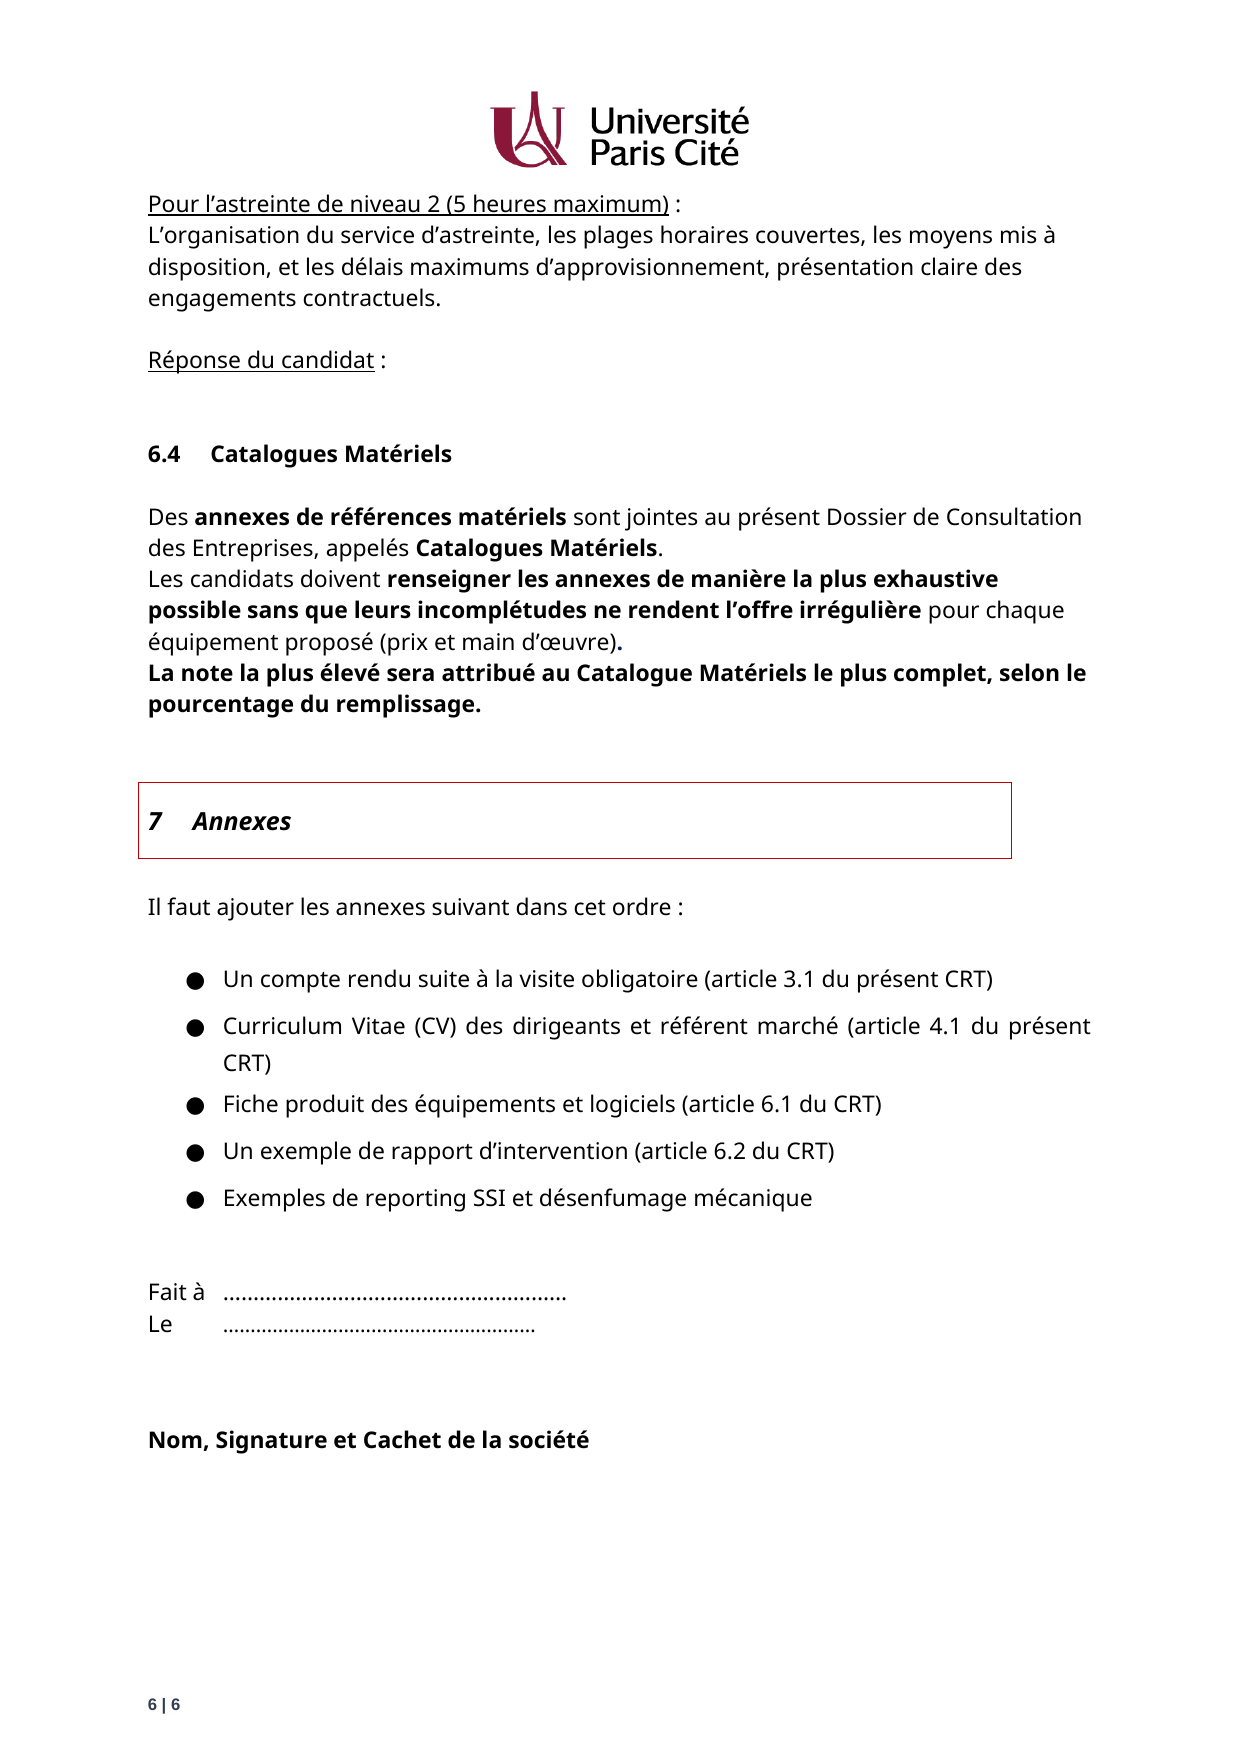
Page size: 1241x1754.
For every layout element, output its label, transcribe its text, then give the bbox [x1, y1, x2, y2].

text Réponse du candidat : [148, 344, 1093, 375]
text Fait à ………………………………………………… [148, 1276, 1093, 1307]
list Exemples de reporting SSI et désenfumage mécanique [185, 1172, 1093, 1219]
subtitle Annexes [139, 783, 1011, 858]
list Un exemple de rapport d’intervention (article 6.2 du CRT) [185, 1125, 1093, 1172]
text Des annexes de références matériels sont jointes au présent Dossier de Consultation des Entreprises, appelés Catalogues Matériels. Les candidats doivent renseigner les annexes de manière la plus exhaustive possible sans que leurs incomplétudes ne rendent l’offre irrégulière pour chaque équipement proposé (prix et main d’œuvre). [148, 500, 1093, 657]
list Fiche produit des équipements et logiciels (article 6.1 du CRT) [185, 1078, 1093, 1125]
list Curriculum Vitae (CV) des dirigeants et référent marché (article 4.1 du présent CRT) [185, 1000, 1093, 1078]
text 6.4 Catalogues Matériels [148, 438, 1093, 469]
text Le ………………………………………………… [148, 1307, 1093, 1339]
text La note la plus élevé sera attribué au Catalogue Matériels le plus complet, selon le pourcentage du remplissage. [148, 657, 1093, 719]
text Il faut ajouter les annexes suivant dans cet ordre : [148, 891, 1093, 922]
text Pour l’astreinte de niveau 2 (5 heures maximum) : [148, 188, 1093, 219]
text Nom, Signature et Cachet de la société [148, 1424, 1093, 1455]
picture [470, 73, 770, 188]
list Un compte rendu suite à la visite obligatoire (article 3.1 du présent CRT) [185, 953, 1093, 1000]
